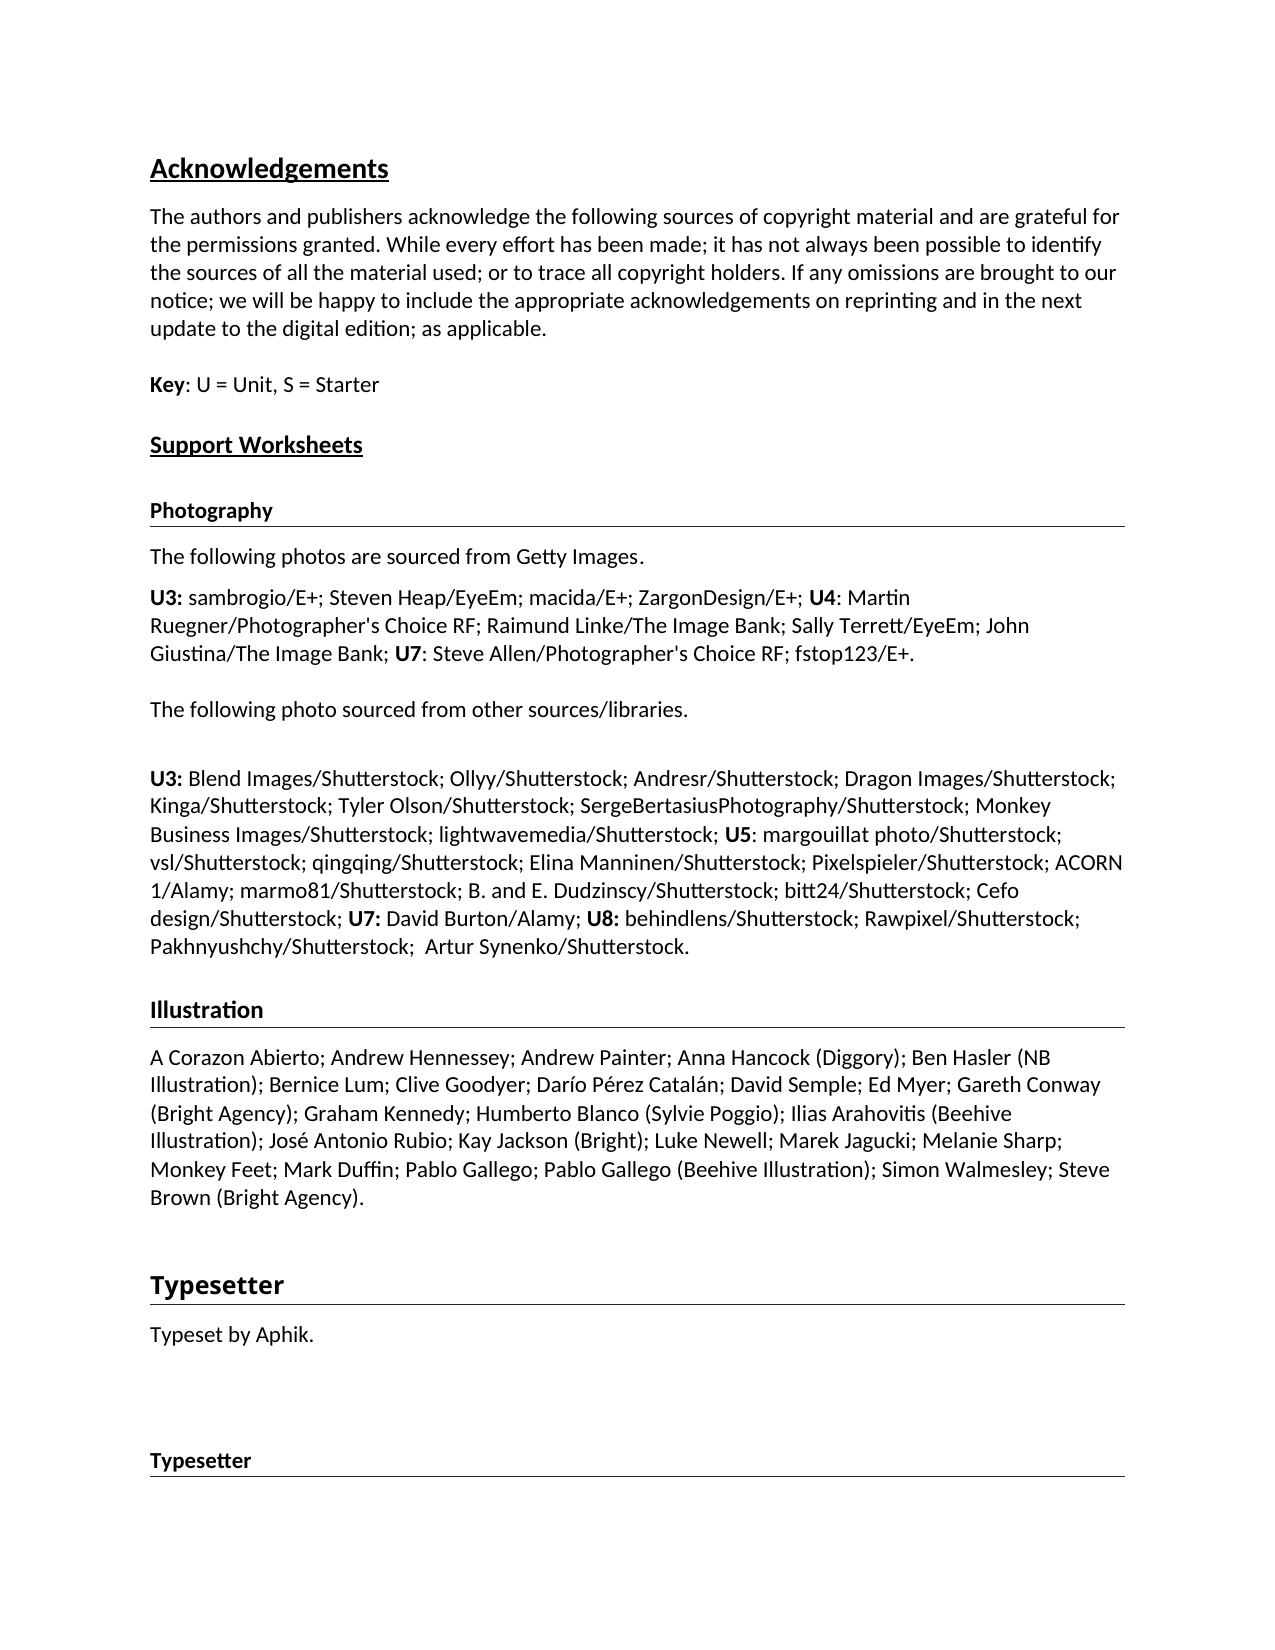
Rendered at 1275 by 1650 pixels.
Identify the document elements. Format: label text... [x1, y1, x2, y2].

text The following photos are sourced from Getty Images. [150, 542, 1125, 570]
text U3: sambrogio/E+; Steven Heap/EyeEm; macida/E+; ZargonDesign/E+; U4: Martin Ruegner/Photographer's Choice RF; Raimund Linke/The Image Bank; Sally Terrett/EyeEm; John Giustina/The Image Bank; U7: Steve Allen/Photographer's Choice RF; fstop123/E+. [150, 583, 1125, 667]
text The following photo sourced from other sources/libraries. [150, 695, 1125, 723]
text Typeset by Aphik. [150, 1320, 1125, 1348]
text Typesetter [150, 1268, 1125, 1304]
text Key: U = Unit, S = Starter [150, 370, 1125, 398]
text Acknowledgements [150, 150, 1125, 186]
text A Corazon Abierto; Andrew Hennessey; Andrew Painter; Anna Hancock (Diggory); Ben Hasler (NB Illustration); Bernice Lum; Clive Goodyer; Darío Pérez Catalán; David Semple; Ed Myer; Gareth Conway (Bright Agency); Graham Kennedy; Humberto Blanco (Sylvie Poggio); Ilias Arahovitis (Beehive Illustration); José Antonio Rubio; Kay Jackson (Bright); Luke Newell; Marek Jagucki; Melanie Sharp; Monkey Feet; Mark Duffin; Pablo Gallego; Pablo Gallego (Beehive Illustration); Simon Walmesley; Steve Brown (Bright Agency). [150, 1043, 1125, 1211]
text The authors and publishers acknowledge the following sources of copyright material and are grateful for the permissions granted. While every effort has been made; it has not always been possible to identify the sources of all the material used; or to trace all copyright holders. If any omissions are brought to our notice; we will be happy to include the appropriate acknowledgements on reprinting and in the next update to the digital edition; as applicable. [150, 202, 1125, 342]
text Photography [150, 496, 1125, 526]
text Typesetter [150, 1446, 1125, 1476]
text U3: Blend Images/Shutterstock; Ollyy/Shutterstock; Andresr/Shutterstock; Dragon Images/Shutterstock; Kinga/Shutterstock; Tyler Olson/Shutterstock; SergeBertasiusPhotography/Shutterstock; Monkey Business Images/Shutterstock; lightwavemedia/Shutterstock; U5: margouillat photo/Shutterstock; vsl/Shutterstock; qingqing/Shutterstock; Elina Manninen/Shutterstock; Pixelspieler/Shutterstock; ACORN 1/Alamy; marmo81/Shutterstock; B. and E. Dudzinscy/Shutterstock; bitt24/Shutterstock; Cefo design/Shutterstock; U7: David Burton/Alamy; U8: behindlens/Shutterstock; Rawpixel/Shutterstock; Pakhnyushchy/Shutterstock; Artur Synenko/Shutterstock. [150, 764, 1125, 960]
text Support Worksheets [150, 429, 1125, 459]
text Illustration [150, 994, 1125, 1027]
